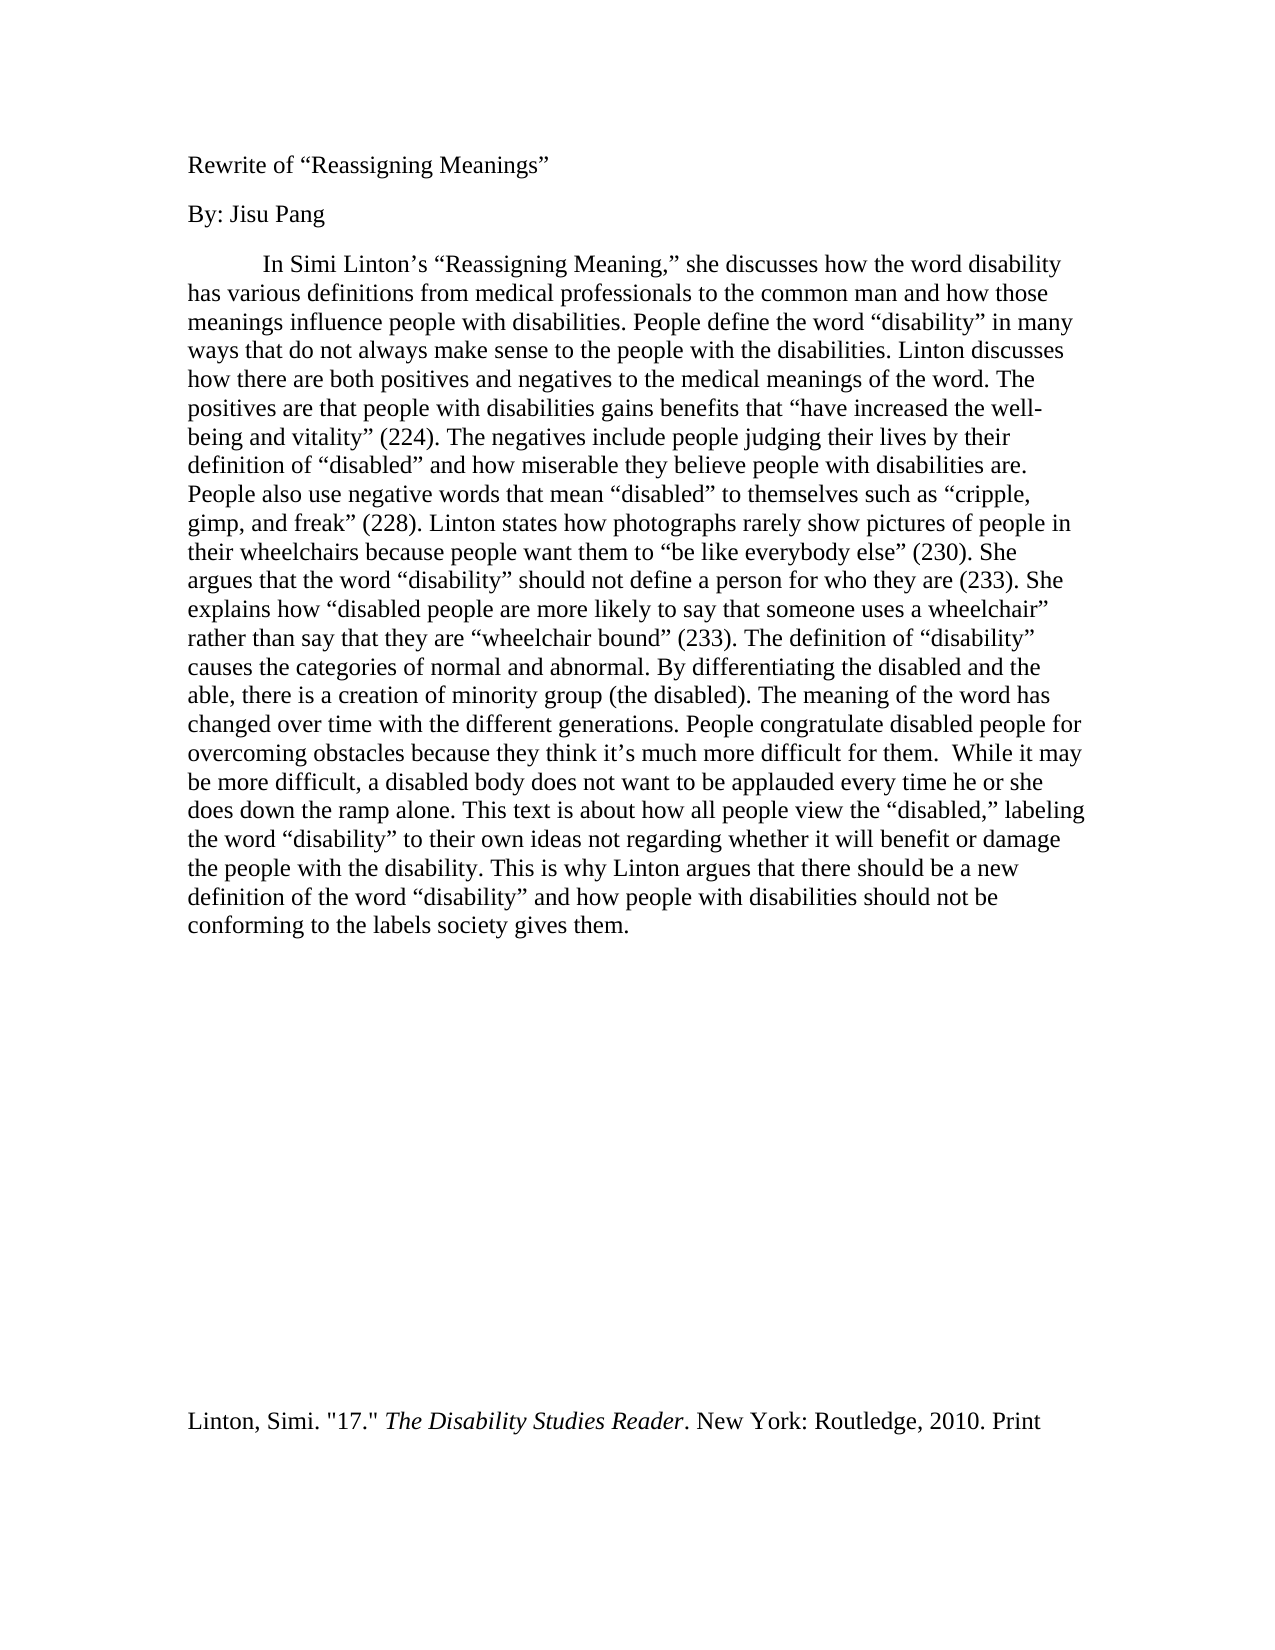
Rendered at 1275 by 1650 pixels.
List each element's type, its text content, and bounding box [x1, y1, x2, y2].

text By: Jisu Pang [187, 199, 1087, 228]
text Rewrite of “Reassigning Meanings” [187, 150, 1087, 179]
text In Simi Linton’s “Reassigning Meaning,” she discusses how the word disability has various definitions from medical professionals to the common man and how those meanings influence people with disabilities. People define the word “disability” in many ways that do not always make sense to the people with the disabilities. Linton discusses how there are both positives and negatives to the medical meanings of the word. The positives are that people with disabilities gains benefits that “have increased the well-being and vitality” (224). The negatives include people judging their lives by their definition of “disabled” and how miserable they believe people with disabilities are. People also use negative words that mean “disabled” to themselves such as “cripple, gimp, and freak” (228). Linton states how photographs rarely show pictures of people in their wheelchairs because people want them to “be like everybody else” (230). She argues that the word “disability” should not define a person for who they are (233). She explains how “disabled people are more likely to say that someone uses a wheelchair” rather than say that they are “wheelchair bound” (233). The definition of “disability” causes the categories of normal and abnormal. By differentiating the disabled and the able, there is a creation of minority group (the disabled). The meaning of the word has changed over time with the different generations. People congratulate disabled people for overcoming obstacles because they think it’s much more difficult for them. While it may be more difficult, a disabled body does not want to be applauded every time he or she does down the ramp alone. This text is about how all people view the “disabled,” labeling the word “disability” to their own ideas not regarding whether it will benefit or damage the people with the disability. This is why Linton argues that there should be a new definition of the word “disability” and how people with disabilities should not be conforming to the labels society gives them. [187, 249, 1087, 939]
text Linton, Simi. "17." The Disability Studies Reader. New York: Routledge, 2010. Print [187, 1406, 1087, 1435]
